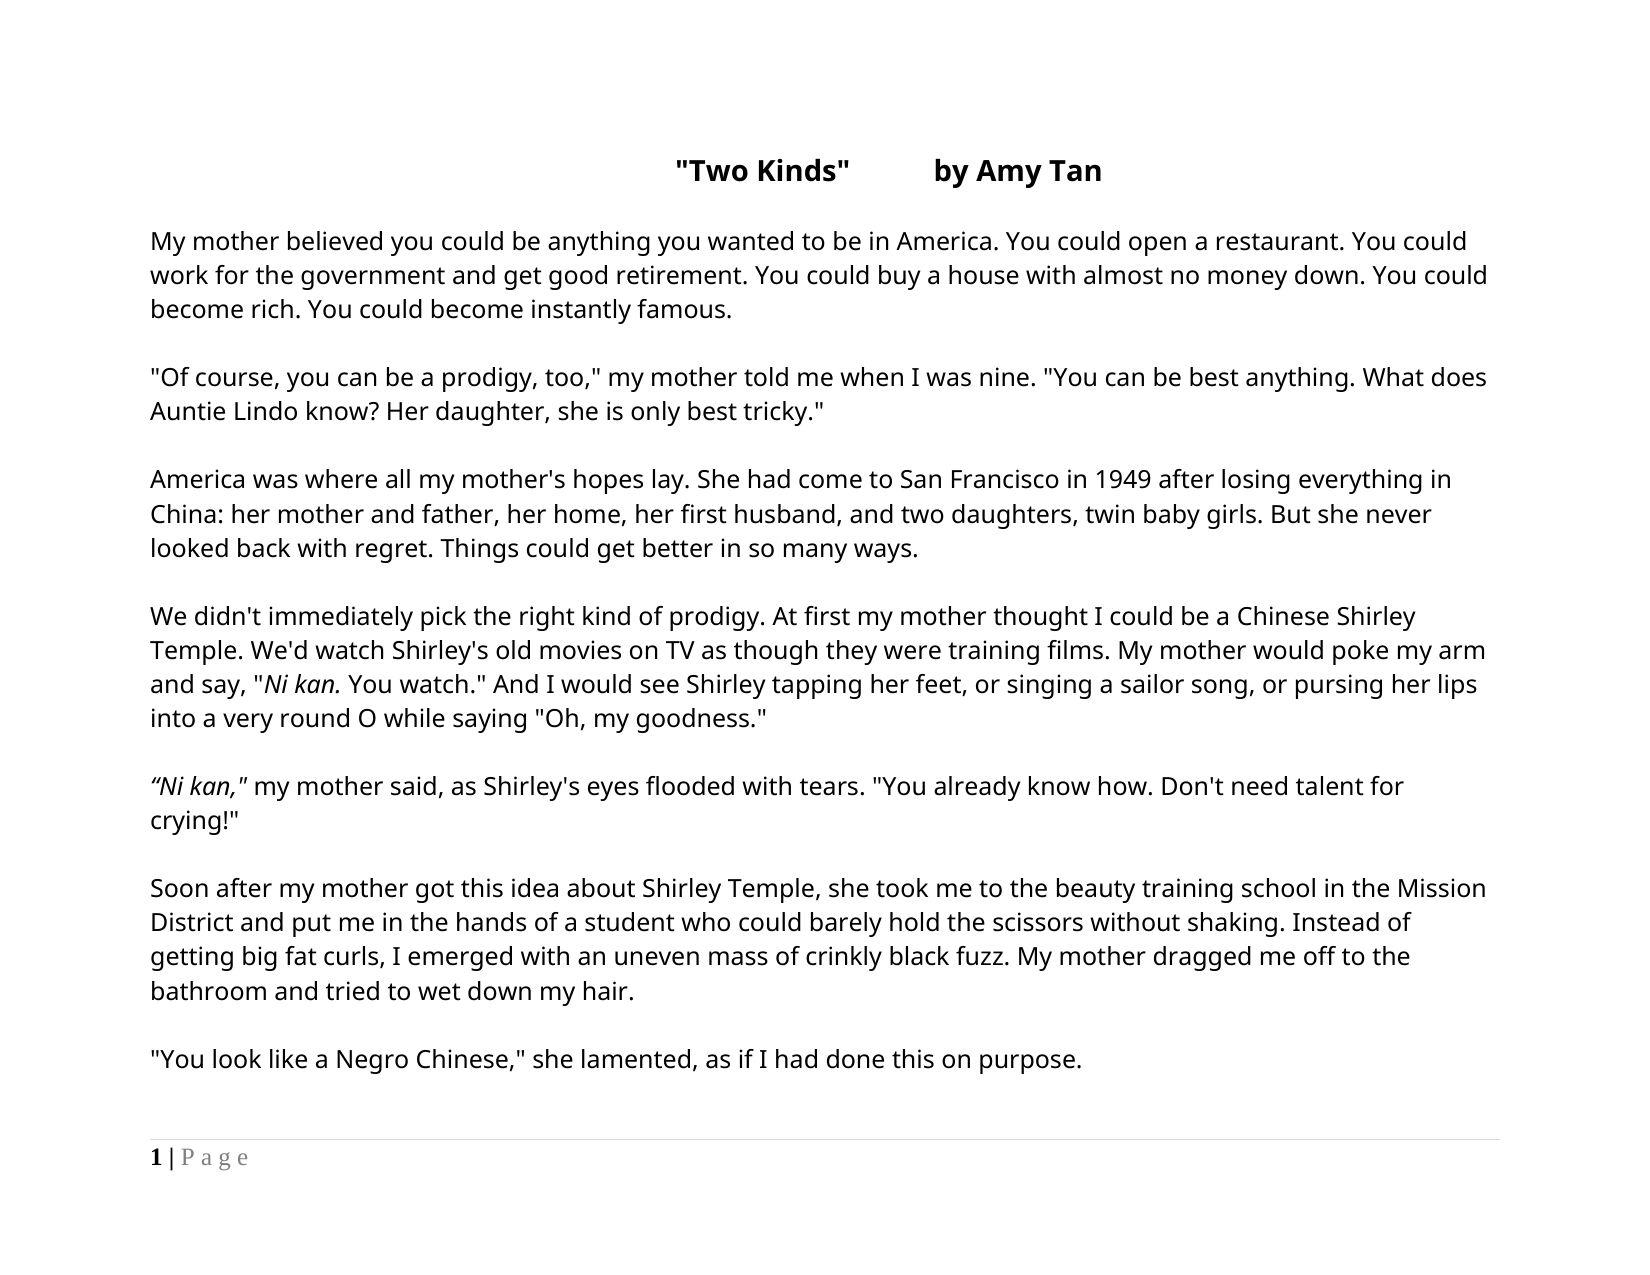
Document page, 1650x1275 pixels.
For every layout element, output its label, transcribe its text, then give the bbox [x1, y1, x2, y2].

text "Two Kinds" by Amy Tan [150, 150, 1500, 190]
text "Of course, you can be a prodigy, too," my mother told me when I was nine. "You can be best anything. What does Auntie Lindo know? Her daughter, she is only best tricky." [150, 326, 1500, 428]
text My mother believed you could be anything you wanted to be in America. You could open a restaurant. You could work for the government and get good retirement. You could buy a house with almost no money down. You could become rich. You could become instantly famous. [150, 224, 1500, 326]
text Soon after my mother got this idea about Shirley Temple, she took me to the beauty training school in the Mission District and put me in the hands of a student who could barely hold the scissors without shaking. Instead of getting big fat curls, I emerged with an uneven mass of crinkly black fuzz. My mother dragged me off to the bathroom and tried to wet down my hair. [150, 837, 1500, 1007]
text “Ni kan," my mother said, as Shirley's eyes flooded with tears. "You already know how. Don't need talent for crying!" [150, 735, 1500, 837]
text "You look like a Negro Chinese," she lamented, as if I had done this on purpose. [150, 1007, 1500, 1075]
text America was where all my mother's hopes lay. She had come to San Francisco in 1949 after losing everything in China: her mother and father, her home, her first husband, and two daughters, twin baby girls. But she never looked back with regret. Things could get better in so many ways. [150, 428, 1500, 564]
text We didn't immediately pick the right kind of prodigy. At first my mother thought I could be a Chinese Shirley Temple. We'd watch Shirley's old movies on TV as though they were training films. My mother would poke my arm and say, "Ni kan. You watch." And I would see Shirley tapping her feet, or singing a sailor song, or pursing her lips into a very round O while saying "Oh, my goodness." [150, 598, 1500, 735]
